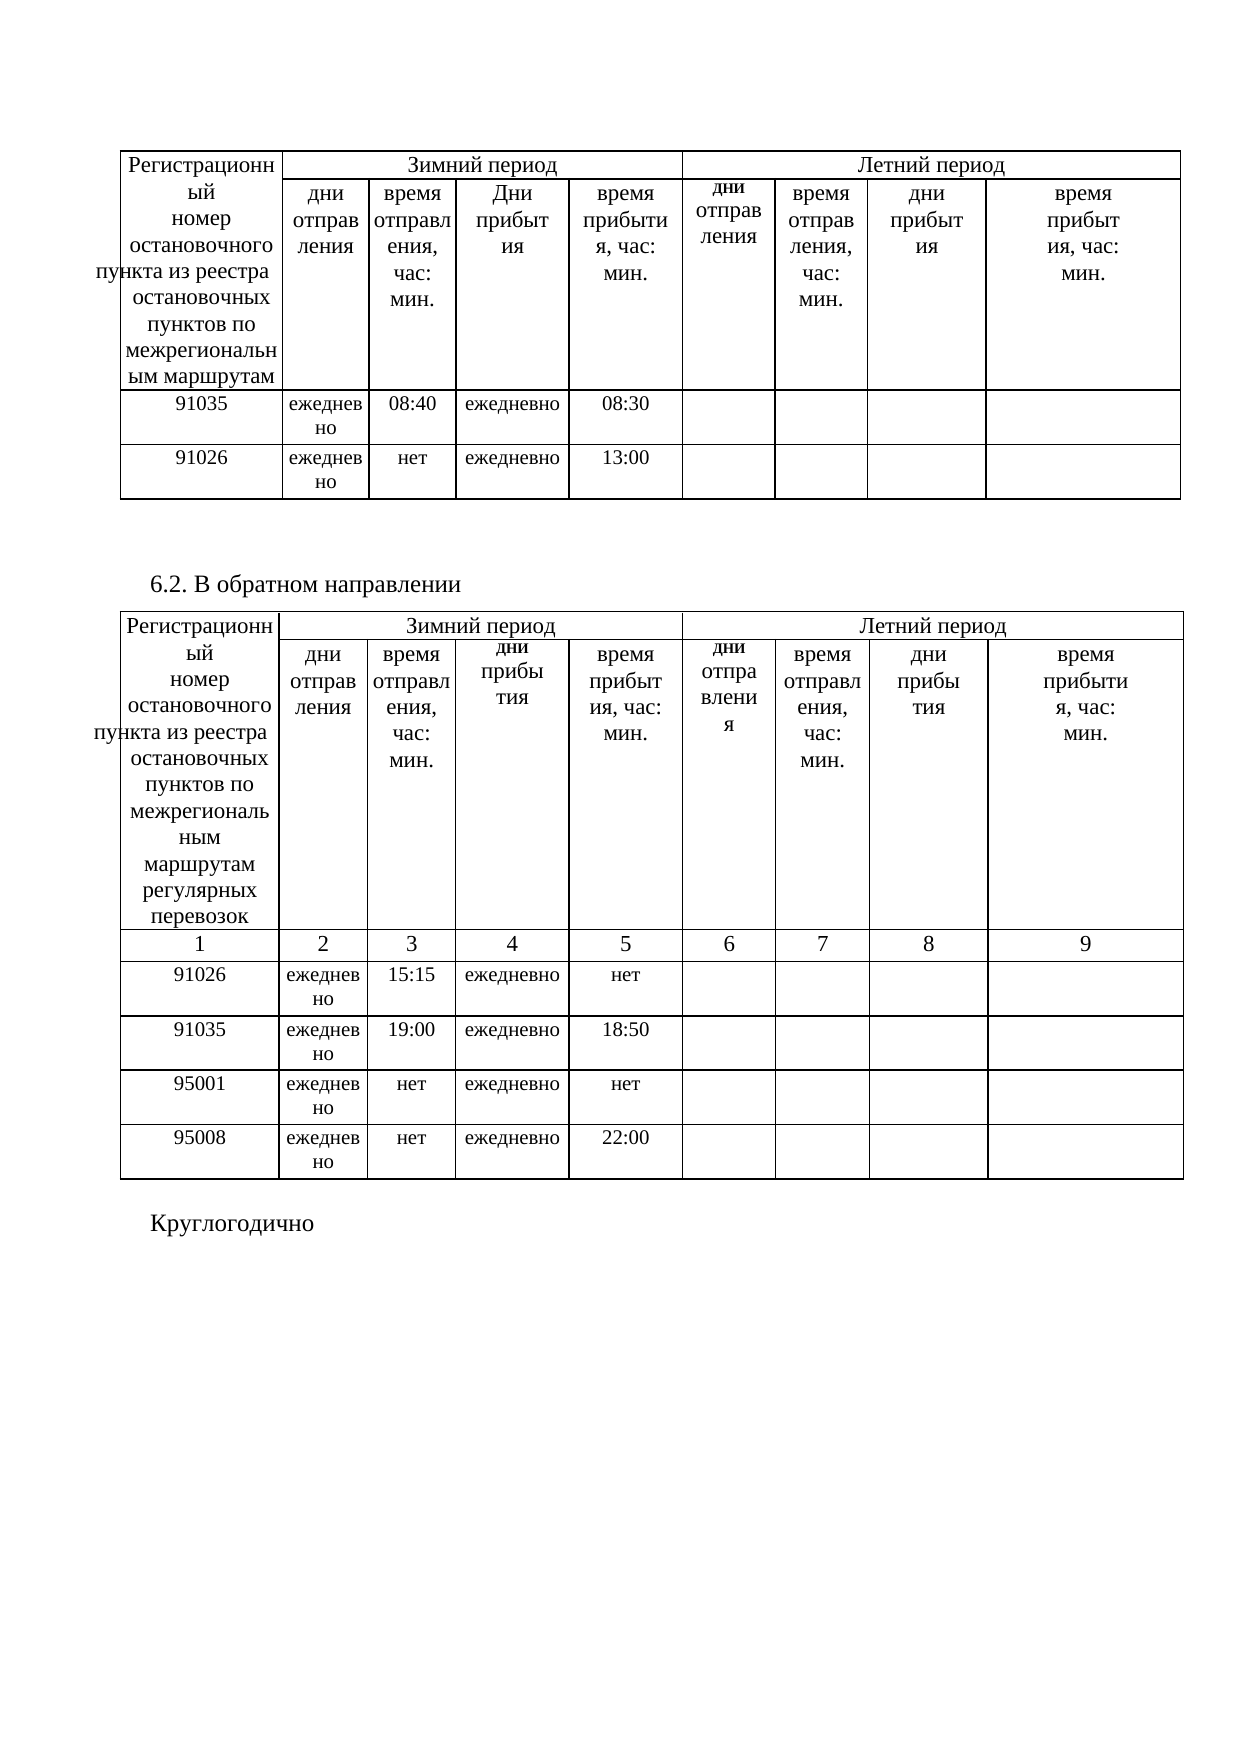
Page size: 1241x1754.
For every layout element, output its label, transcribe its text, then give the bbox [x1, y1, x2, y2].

table_cell ежедневно [280, 1017, 367, 1069]
table_cell нет [368, 1071, 455, 1124]
table_cell [870, 962, 987, 1015]
table_cell [683, 391, 774, 444]
table_cell [989, 1071, 1183, 1124]
table_cell 08:30 [570, 391, 682, 444]
table_cell 13:00 [570, 445, 682, 498]
table_cell ежедневно [456, 1071, 568, 1124]
table_cell 19:00 [368, 1017, 455, 1069]
table_cell нет [370, 445, 455, 498]
table_cell 6 [683, 930, 775, 961]
table_cell [987, 445, 1180, 498]
table_cell [776, 962, 869, 1015]
table_cell 91035 [121, 1017, 278, 1069]
table_cell время отправл ения, час: мин. [370, 180, 455, 389]
table_cell нет [570, 962, 682, 1015]
table_cell 3 [368, 930, 455, 961]
table_cell дни отправ ления [283, 180, 368, 389]
table_cell ДНИ прибы тия [456, 640, 568, 929]
table_cell время отправл ения, час: мин. [368, 640, 455, 929]
table_cell дни отправ ления [280, 640, 367, 929]
table_cell 9 [989, 930, 1183, 961]
table_cell ежедневно [280, 962, 367, 1015]
table_cell [868, 445, 985, 498]
table_cell нет [570, 1071, 682, 1124]
table_cell [683, 1071, 775, 1124]
table_cell дни прибыт ия [868, 180, 985, 389]
table_cell ДНИ отпра влени я [683, 640, 775, 929]
table_header Летний период [683, 612, 1183, 639]
table_cell 15:15 [368, 962, 455, 1015]
table_cell ежедневно [456, 1125, 568, 1178]
table_cell [989, 962, 1183, 1015]
text Круглогодично [150, 1208, 1090, 1237]
table_cell [776, 445, 867, 498]
table_cell время прибыт ия, час: мин. [987, 180, 1180, 389]
table_cell ежедневно [457, 391, 568, 444]
table_cell 7 [776, 930, 869, 961]
table_cell 4 [456, 930, 568, 961]
table_cell время прибыти я, час: мин. [989, 640, 1183, 929]
table_header Летний период [683, 152, 1180, 178]
table_cell ежедневно [283, 445, 368, 498]
table_cell ДНИ отправ ления [683, 180, 774, 389]
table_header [121, 152, 282, 389]
table_cell 8 [870, 930, 987, 961]
table_cell 5 [570, 930, 682, 961]
table_cell 95001 [121, 1071, 278, 1124]
table_header Зимний период [283, 152, 682, 178]
table_header Регистрационный номер остановочного пункта из реестра остановочных пунктов по межрегиональным маршрутам регулярных перевозок [121, 612, 279, 929]
table_cell [989, 1017, 1183, 1069]
table_cell [683, 445, 774, 498]
table_cell время отправл ения, час: мин. [776, 640, 869, 929]
text 6.2. В обратном направлении [150, 569, 1090, 598]
table_cell [776, 1125, 869, 1178]
table_cell нет [368, 1125, 455, 1178]
table_cell 18:50 [570, 1017, 682, 1069]
table_cell 91026 [121, 962, 278, 1015]
table_cell 91026 [121, 445, 282, 498]
table_cell ежедневно [280, 1071, 367, 1124]
table_cell ежедневно [457, 445, 568, 498]
table_cell время прибыт ия, час: мин. [570, 640, 682, 929]
table_cell [776, 1071, 869, 1124]
table_cell [683, 1125, 775, 1178]
table_cell [683, 1017, 775, 1069]
table_cell ежедневно [280, 1125, 367, 1178]
table_cell 1 [121, 930, 278, 961]
table_cell ежедневно [283, 391, 368, 444]
table_header Зимний период [280, 612, 682, 639]
table_cell 08:40 [370, 391, 455, 444]
table_cell [776, 1017, 869, 1069]
table_cell [987, 391, 1180, 444]
table_cell [870, 1071, 987, 1124]
table_cell 95008 [121, 1125, 278, 1178]
table_cell ежедневно [456, 962, 568, 1015]
table_cell [870, 1125, 987, 1178]
table_cell [989, 1125, 1183, 1178]
table_cell Дни прибыт ия [457, 180, 568, 389]
table_cell [776, 391, 867, 444]
table_cell время отправ ления, час: мин. [776, 180, 867, 389]
table_cell 2 [280, 930, 367, 961]
table_cell [683, 962, 775, 1015]
table_cell [868, 391, 985, 444]
table_cell [870, 1017, 987, 1069]
table_cell дни прибы тия [870, 640, 987, 929]
table_cell время прибыти я, час: мин. [570, 180, 682, 389]
table_cell 91035 [121, 391, 282, 444]
table_cell ежедневно [456, 1017, 568, 1069]
table_cell 22:00 [570, 1125, 682, 1178]
